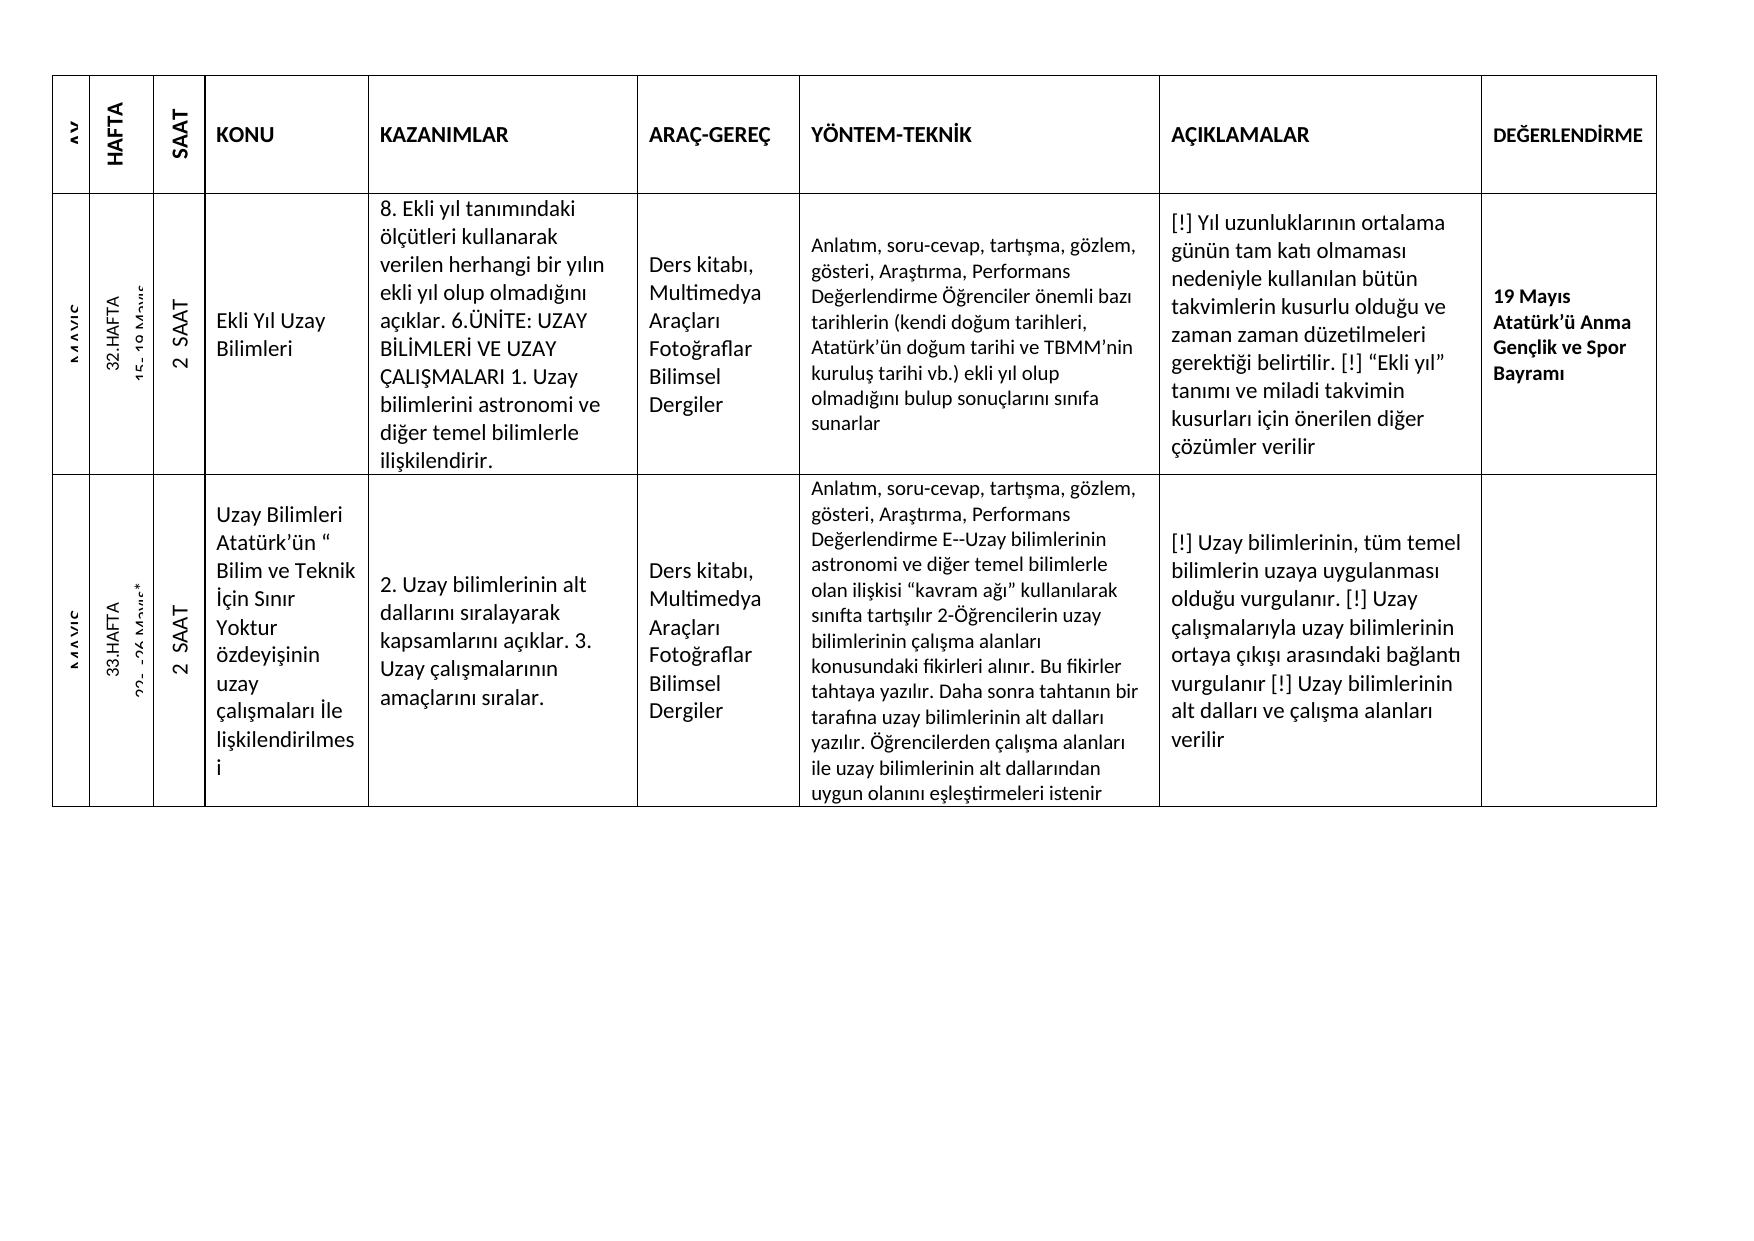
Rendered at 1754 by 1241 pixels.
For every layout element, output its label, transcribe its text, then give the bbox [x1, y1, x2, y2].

table_header HAFTA [90, 76, 153, 193]
table_header DEĞERLENDİRME [1482, 76, 1656, 193]
table_header AÇIKLAMALAR [1160, 76, 1481, 193]
table_cell 2 SAAT [154, 475, 204, 806]
table_cell Ders kitabı, Multimedya Araçları Fotoğraflar Bilimsel Dergiler [638, 475, 799, 806]
table_cell [1482, 475, 1656, 806]
table_cell Ders kitabı, Multimedya Araçları Fotoğraflar Bilimsel Dergiler [638, 194, 799, 474]
table_cell [!] Uzay bilimlerinin, tüm temel bilimlerin uzaya uygulanması olduğu vurgulanır. [!] Uzay çalışmalarıyla uzay bilimlerinin ortaya çıkışı arasındaki bağlantı vurgulanır [!] Uzay bilimlerinin alt dalları ve çalışma alanları verilir [1160, 475, 1481, 806]
table_cell Uzay Bilimleri Atatürk’ün “ Bilim ve Teknik İçin Sınır Yoktur özdeyişinin uzay çalışmaları İle lişkilendirilmesi [206, 475, 368, 806]
table_cell 32.HAFTA 15- 19 Mayıs [90, 194, 153, 474]
table_cell MAYIS [53, 194, 89, 474]
table_header AY [53, 76, 89, 193]
table_header KONU [206, 76, 368, 193]
table_cell Ekli Yıl Uzay Bilimleri [206, 194, 368, 474]
table_cell [!] Yıl uzunluklarının ortalama günün tam katı olmaması nedeniyle kullanılan bütün takvimlerin kusurlu olduğu ve zaman zaman düzetilmeleri gerektiği belirtilir. [!] “Ekli yıl” tanımı ve miladi takvimin kusurları için önerilen diğer çözümler verilir [1160, 194, 1481, 474]
table_cell Anlatım, soru-cevap, tartışma, gözlem, gösteri, Araştırma, Performans Değerlendirme E--Uzay bilimlerinin astronomi ve diğer temel bilimlerle olan ilişkisi “kavram ağı” kullanılarak sınıfta tartışılır 2-Öğrencilerin uzay bilimlerinin çalışma alanları konusundaki fikirleri alınır. Bu fikirler tahtaya yazılır. Daha sonra tahtanın bir tarafına uzay bilimlerinin alt dalları yazılır. Öğrencilerden çalışma alanları ile uzay bilimlerinin alt dallarından uygun olanını eşleştirmeleri istenir [800, 475, 1159, 806]
table_cell Anlatım, soru-cevap, tartışma, gözlem, gösteri, Araştırma, Performans Değerlendirme Öğrenciler önemli bazı tarihlerin (kendi doğum tarihleri, Atatürk’ün doğum tarihi ve TBMM’nin kuruluş tarihi vb.) ekli yıl olup olmadığını bulup sonuçlarını sınıfa sunarlar [800, 194, 1159, 474]
table_cell MAYIS [53, 475, 89, 806]
table_cell 19 Mayıs Atatürk’ü Anma Gençlik ve Spor Bayramı [1482, 194, 1656, 474]
table_cell 8. Ekli yıl tanımındaki ölçütleri kullanarak verilen herhangi bir yılın ekli yıl olup olmadığını açıklar. 6.ÜNİTE: UZAY BİLİMLERİ VE UZAY ÇALIŞMALARI 1. Uzay bilimlerini astronomi ve diğer temel bilimlerle ilişkilendirir. [369, 194, 637, 474]
table_cell 2. Uzay bilimlerinin alt dallarını sıralayarak kapsamlarını açıklar. 3. Uzay çalışmalarının amaçlarını sıralar. [369, 475, 637, 806]
table_header YÖNTEM-TEKNİK [800, 76, 1159, 193]
table_header KAZANIMLAR [369, 76, 637, 193]
table_cell 33.HAFTA 22- -26 Mayıs* [90, 475, 153, 806]
table_cell 2 SAAT [154, 194, 204, 474]
table_header ARAÇ-GEREÇ [638, 76, 799, 193]
table_header SAAT [154, 76, 204, 193]
